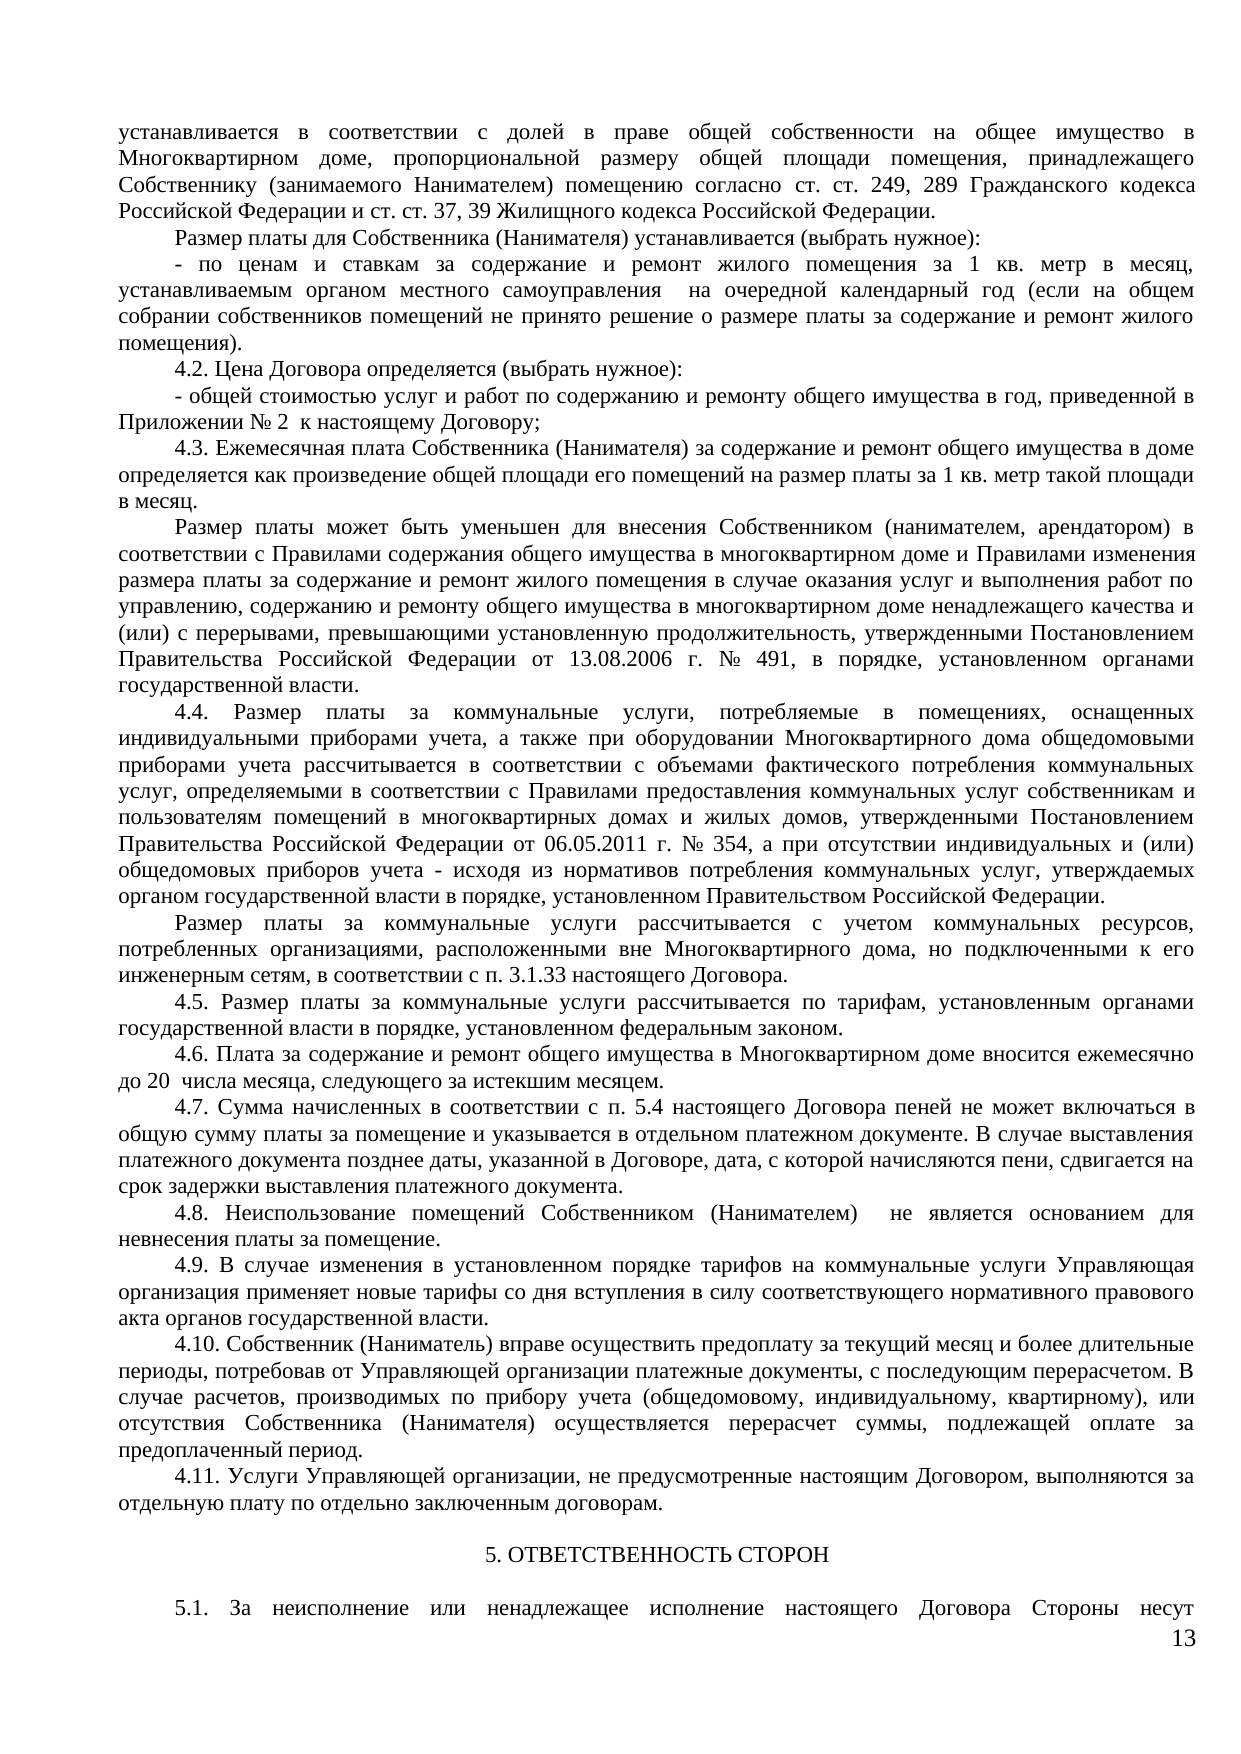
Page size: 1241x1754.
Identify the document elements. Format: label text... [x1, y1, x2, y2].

text 5. ОТВЕТСТВЕННОСТЬ СТОРОН [118, 1541, 1196, 1568]
text 4.6. Плата за содержание и ремонт общего имущества в Многоквартирном доме вносится ежемесячно до 20 числа месяца, следующего за истекшим месяцем. [118, 1041, 1196, 1093]
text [118, 1594, 1196, 1620]
text 4.5. Размер платы за коммунальные услуги рассчитывается по тарифам, установленным органами государственной власти в порядке, установленном федеральным законом. [118, 988, 1196, 1041]
text 4.8. Неиспользование помещений Собственником (Нанимателем) не является основанием для невнесения платы за помещение. [118, 1199, 1196, 1251]
text 4.9. В случае изменения в установленном порядке тарифов на коммунальные услуги Управляющая организация применяет новые тарифы со дня вступления в силу соответствующего нормативного правового акта органов государственной власти. [118, 1251, 1196, 1330]
text 4.2. Цена Договора определяется (выбрать нужное): [118, 355, 1196, 382]
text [118, 118, 1196, 223]
text 4.11. Услуги Управляющей организации, не предусмотренные настоящим Договором, выполняются за отдельную плату по отдельно заключенным договорам. [118, 1462, 1196, 1515]
text Размер платы за коммунальные услуги рассчитывается с учетом коммунальных ресурсов, потребленных организациями, расположенными вне Многоквартирного дома, но подключенными к его инженерным сетям, в соответствии с п. 3.1.33 настоящего Договора. [118, 909, 1196, 988]
text - по ценам и ставкам за содержание и ремонт жилого помещения за 1 кв. метр в месяц, устанавливаемым органом местного самоуправления на очередной календарный год (если на общем собрании собственников помещений не принято решение о размере платы за содержание и ремонт жилого помещения). [118, 250, 1196, 355]
text - общей стоимостью услуг и работ по содержанию и ремонту общего имущества в год, приведенной в Приложении № 2 к настоящему Договору; [118, 382, 1196, 434]
text 4.7. Сумма начисленных в соответствии с п. 5.4 настоящего Договора пеней не может включаться в общую сумму платы за помещение и указывается в отдельном платежном документе. В случае выставления платежного документа позднее даты, указанной в Договоре, дата, с которой начисляются пени, сдвигается на срок задержки выставления платежного документа. [118, 1093, 1196, 1199]
text 4.10. Собственник (Наниматель) вправе осуществить предоплату за текущий месяц и более длительные периоды, потребовав от Управляющей организации платежные документы, с последующим перерасчетом. В случае расчетов, производимых по прибору учета (общедомовому, индивидуальному, квартирному), или отсутствия Собственника (Нанимателя) осуществляется перерасчет суммы, подлежащей оплате за предоплаченный период. [118, 1330, 1196, 1462]
text Размер платы может быть уменьшен для внесения Собственником (нанимателем, арендатором) в соответствии с Правилами содержания общего имущества в многоквартирном доме и Правилами изменения размера платы за содержание и ремонт жилого помещения в случае оказания услуг и выполнения работ по управлению, содержанию и ремонту общего имущества в многоквартирном доме ненадлежащего качества и (или) с перерывами, превышающими установленную продолжительность, утвержденными Постановлением Правительства Российской Федерации от 13.08.2006 г. № 491, в порядке, установленном органами государственной власти. [118, 513, 1196, 698]
text 4.3. Ежемесячная плата Собственника (Нанимателя) за содержание и ремонт общего имущества в доме определяется как произведение общей площади его помещений на размер платы за 1 кв. метр такой площади в месяц. [118, 434, 1196, 513]
text Размер платы для Собственника (Нанимателя) устанавливается (выбрать нужное): [118, 223, 1196, 250]
text 4.4. Размер платы за коммунальные услуги, потребляемые в помещениях, оснащенных индивидуальными приборами учета, а также при оборудовании Многоквартирного дома общедомовыми приборами учета рассчитывается в соответствии с объемами фактического потребления коммунальных услуг, определяемыми в соответствии с Правилами предоставления коммунальных услуг собственникам и пользователям помещений в многоквартирных домах и жилых домов, утвержденными Постановлением Правительства Российской Федерации от 06.05.2011 г. № 354, а при отсутствии индивидуальных и (или) общедомовых приборов учета - исходя из нормативов потребления коммунальных услуг, утверждаемых органом государственной власти в порядке, установленном Правительством Российской Федерации. [118, 698, 1196, 909]
